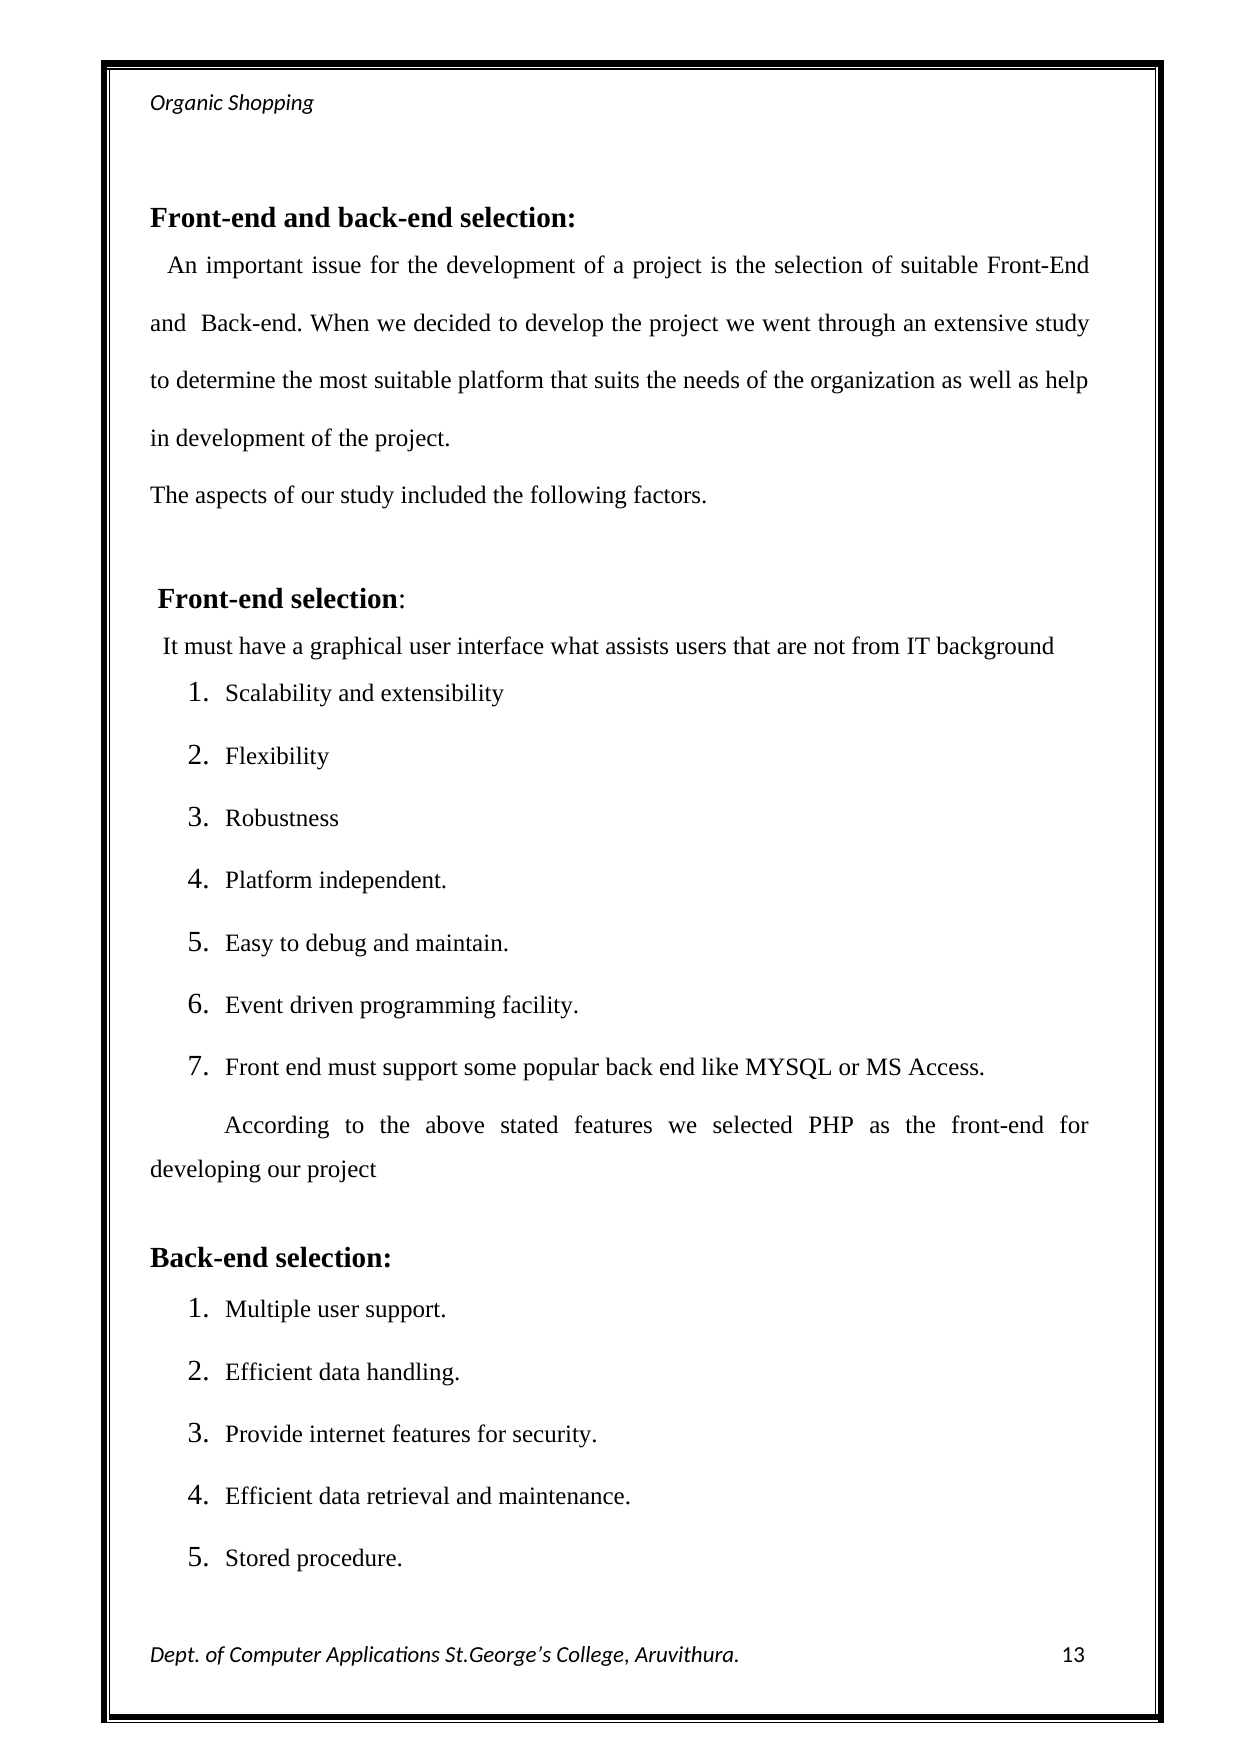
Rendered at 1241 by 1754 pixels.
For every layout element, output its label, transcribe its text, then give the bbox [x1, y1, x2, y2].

list Efficient data retrieval and maintenance. [187, 1477, 1090, 1511]
text According to the above stated features we selected PHP as the front-end for developing our project [150, 1111, 1090, 1182]
list Front end must support some popular back end like MYSQL or MS Access. [187, 1048, 1090, 1082]
list Efficient data handling. [187, 1353, 1090, 1386]
list Event driven programming facility. [187, 986, 1090, 1019]
list Multiple user support. [187, 1290, 1090, 1324]
text It must have a graphical user interface what assists users that are not from IT background [150, 631, 1090, 660]
text Front-end selection: [150, 581, 1090, 615]
list Provide internet features for security. [187, 1415, 1090, 1448]
text Back-end selection: [150, 1240, 1090, 1273]
list Stored procedure. [187, 1539, 1090, 1573]
text The aspects of our study included the following factors. [150, 481, 1090, 509]
list Platform independent. [187, 861, 1090, 895]
text An important issue for the development of a project is the selection of suitable Front-End and Back-end. When we decided to develop the project we went through an extensive study to determine the most suitable platform that suits the needs of the organization as well as help in development of the project. [150, 251, 1090, 452]
list Easy to debug and maintain. [187, 924, 1090, 957]
text Front-end and back-end selection: [150, 200, 1090, 234]
list Robustness [187, 799, 1090, 833]
list Flexibility [187, 737, 1090, 770]
list Scalability and extensibility [187, 674, 1090, 708]
